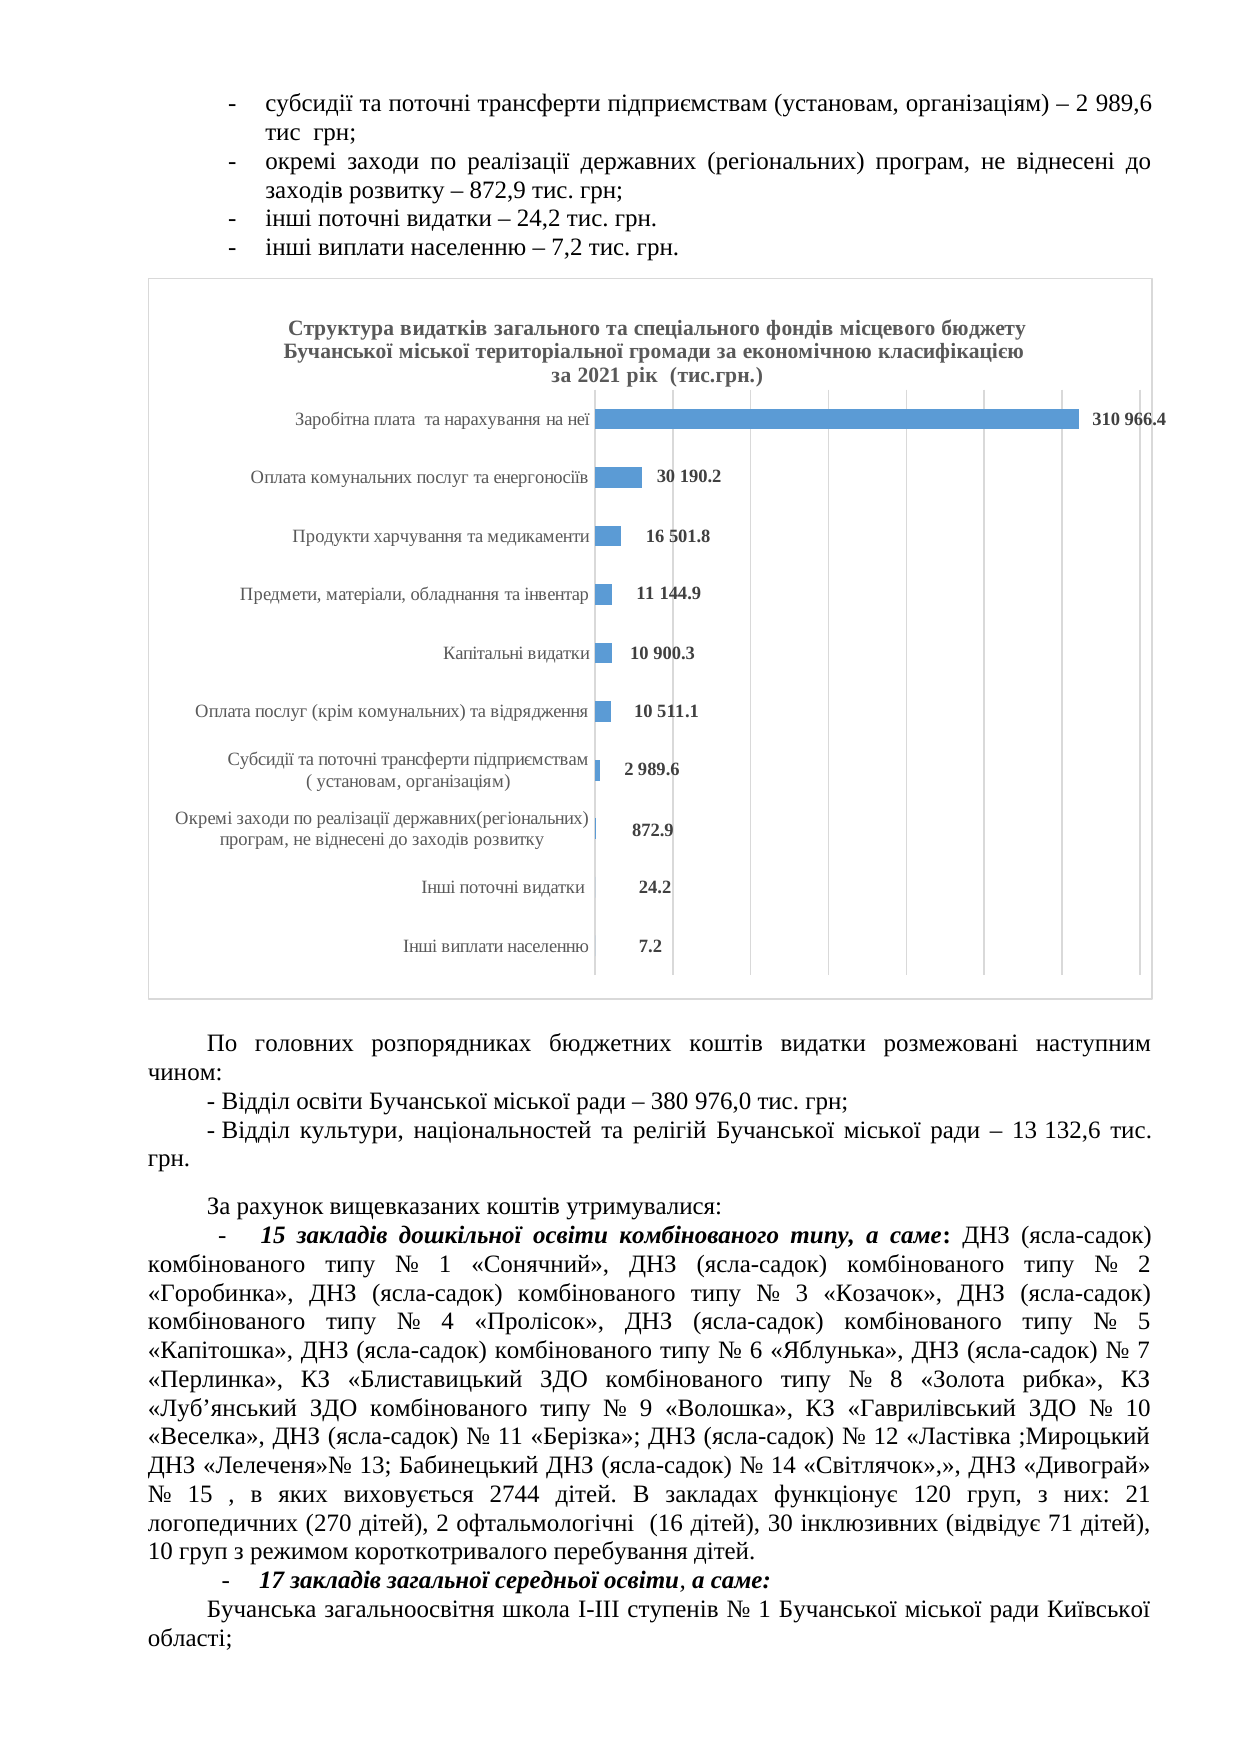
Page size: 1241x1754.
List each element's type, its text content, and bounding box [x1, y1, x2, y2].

list інші виплати населенню – 7,2 тис. грн. [228, 232, 1152, 261]
text По головних розпорядниках бюджетних коштів видатки розмежовані наступним чином: [148, 1028, 1152, 1086]
list субсидії та поточні трансферти підприємствам (установам, організаціям) – 2 989,6 тис грн; [228, 88, 1152, 146]
list 17 закладів загальної середньої освіти, а саме: [221, 1565, 1152, 1594]
list інші поточні видатки – 24,2 тис. грн. [228, 203, 1152, 232]
text За рахунок вищевказаних коштів утримувалися: [148, 1191, 1152, 1220]
list Відділ культури, національностей та релігій Бучанської міської ради – 13 132,6 тис. грн. [148, 1115, 1152, 1172]
list Відділ освіти Бучанської міської ради – 380 976,0 тис. грн; [148, 1086, 1152, 1115]
text - 15 закладів дошкільної освіти комбінованого типу, а саме: ДНЗ (ясла-садок) комбінованого типу № 1 «Сонячний», ДНЗ (ясла-садок) комбінованого типу № 2 «Горобинка», ДНЗ (ясла-садок) комбінованого типу № 3 «Козачок», ДНЗ (ясла-садок) комбінованого типу № 4 «Пролісок», ДНЗ (ясла-садок) комбінованого типу № 5 «Капітошка», ДНЗ (ясла-садок) комбінованого типу № 6 «Яблунька», ДНЗ (ясла-садок) № 7 «Перлинка», КЗ «Блиставицький ЗДО комбінованого типу № 8 «Золота рибка», КЗ «Луб’янський ЗДО комбінованого типу № 9 «Волошка», КЗ «Гаврилівський ЗДО № 10 «Веселка», ДНЗ (ясла-садок) № 11 «Берізка»; ДНЗ (ясла-садок) № 12 «Ластівка ;Мироцький ДНЗ «Лелеченя»№ 13; Бабинецький ДНЗ (ясла-садок) № 14 «Світлячок»,», ДНЗ «Дивограй» № 15 , в яких виховується 2744 дітей. В закладах функціонує 120 груп, з них: 21 логопедичних (270 дітей), 2 офтальмологічні (16 дітей), 30 інклюзивних (відвідує 71 дітей), 10 груп з режимом короткотривалого перебування дітей. [148, 1220, 1152, 1565]
list окремі заходи по реалізації державних (регіональних) програм, не віднесені до заходів розвитку – 872,9 тис. грн; [228, 146, 1152, 203]
text Бучанська загальноосвітня школа І-ІІІ ступенів № 1 Бучанської міської ради Київської області; [148, 1594, 1152, 1651]
